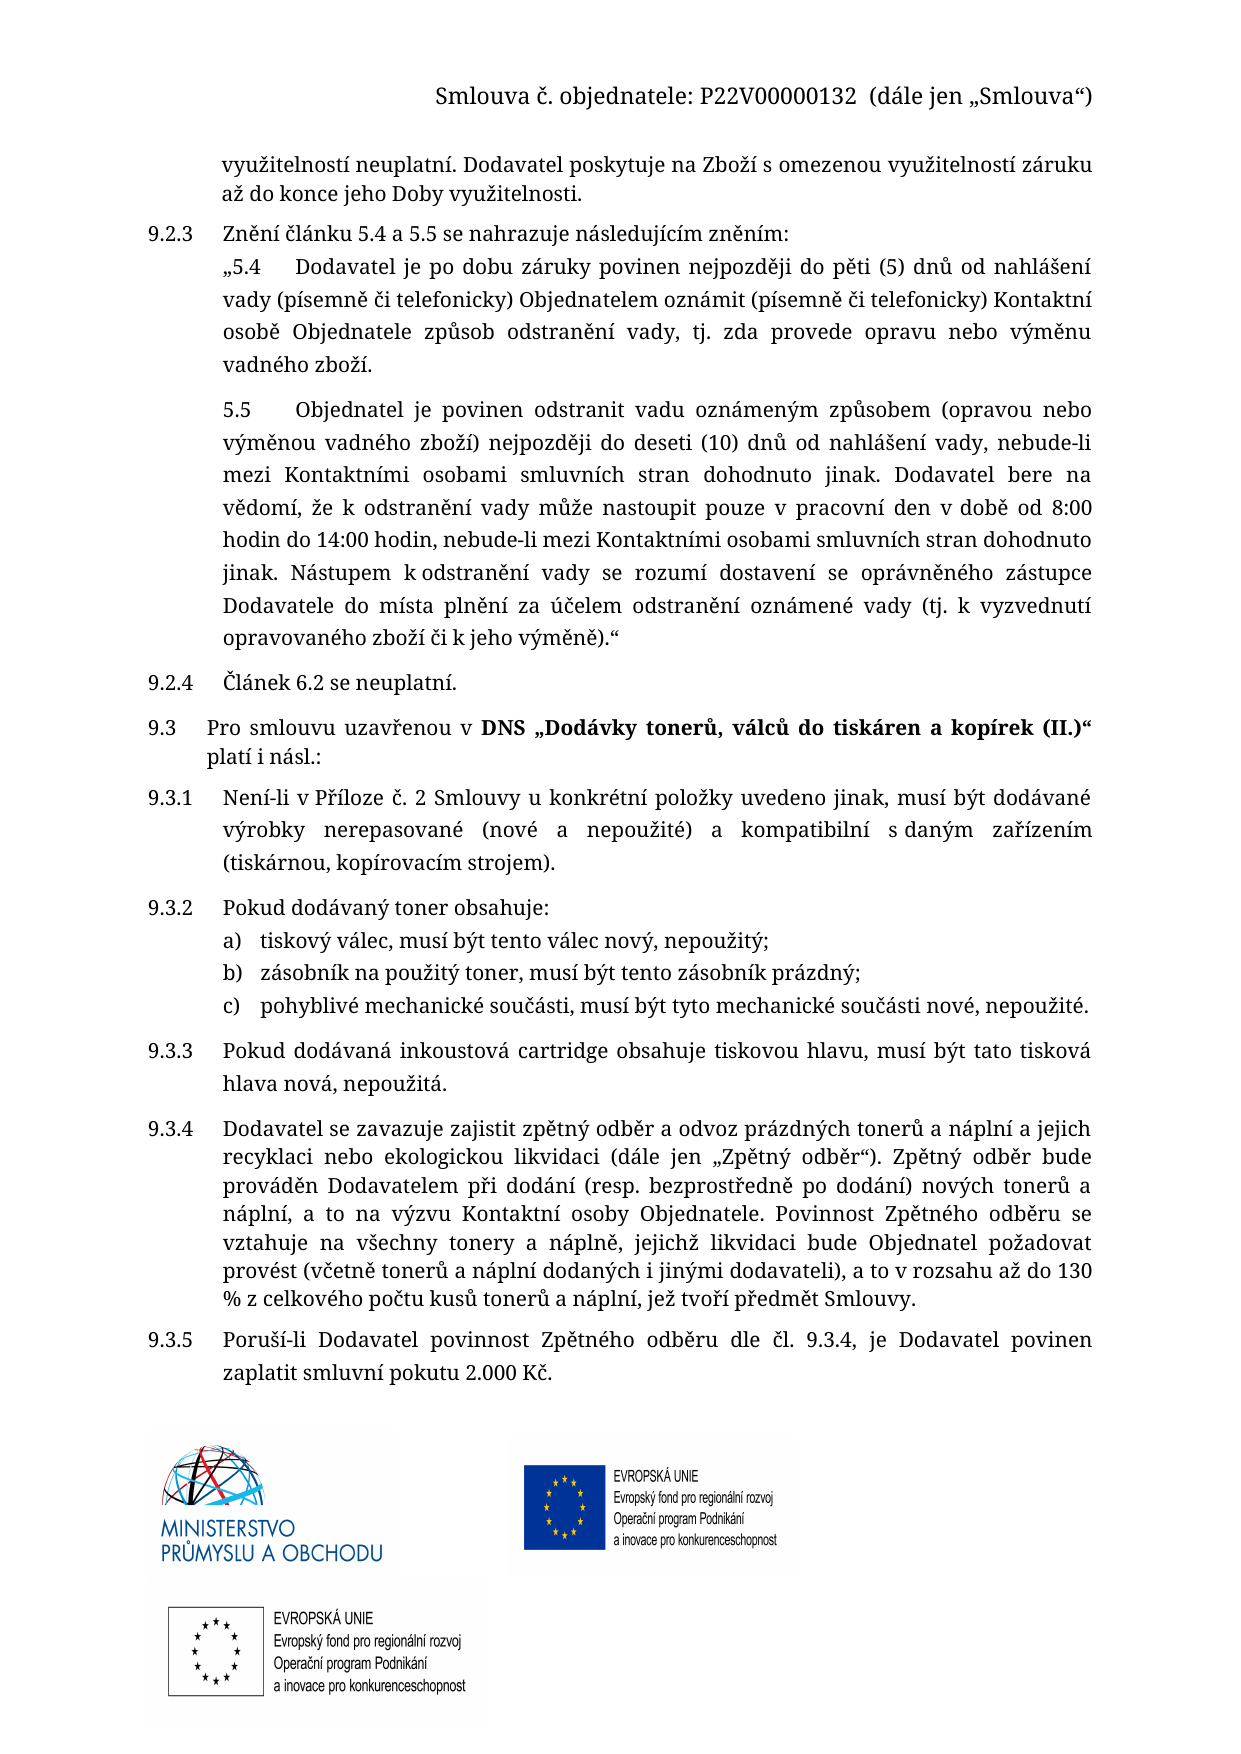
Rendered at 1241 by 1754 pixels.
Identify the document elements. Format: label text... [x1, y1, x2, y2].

list „5.4 Dodavatel je po dobu záruky povinen nejpozději do pěti (5) dnů od nahlášení vady (písemně či telefonicky) Objednatelem oznámit (písemně či telefonicky) Kontaktní osobě Objednatele způsob odstranění vady, tj. zda provede opravu nebo výměnu vadného zboží. [223, 252, 1093, 378]
list zásobník na použitý toner, musí být tento zásobník prázdný; [223, 958, 1093, 987]
list Není-li v Příloze č. 2 Smlouvy u konkrétní položky uvedeno jinak, musí být dodávané výrobky nerepasované (nové a nepoužité) a kompatibilní s daným zařízením (tiskárnou, kopírovacím strojem). [148, 783, 1093, 877]
picture [507, 1437, 795, 1578]
list Pro smlouvu uzavřenou v DNS „Dodávky tonerů, válců do tiskáren a kopírek (II.)“ platí i násl.: [148, 713, 1093, 770]
picture [147, 1429, 487, 1726]
list tiskový válec, musí být tento válec nový, nepoužitý; [223, 926, 1093, 954]
list Pokud dodávaná inkoustová cartridge obsahuje tiskovou hlavu, musí být tato tisková hlava nová, nepoužitá. [148, 1036, 1093, 1097]
list 5.5 Objednatel je povinen odstranit vadu oznámeným způsobem (opravou nebo výměnou vadného zboží) nejpozději do deseti (10) dnů od nahlášení vady, nebude-li mezi Kontaktními osobami smluvních stran dohodnuto jinak. Dodavatel bere na vědomí, že k odstranění vady může nastoupit pouze v pracovní den v době od 8:00 hodin do 14:00 hodin, nebude-li mezi Kontaktními osobami smluvních stran dohodnuto jinak. Nástupem k odstranění vady se rozumí dostavení se oprávněného zástupce Dodavatele do místa plnění za účelem odstranění oznámené vady (tj. k vyzvednutí opravovaného zboží či k jeho výměně).“ [223, 395, 1093, 652]
list Znění článku 5.4 a 5.5 se nahrazuje následujícím zněním: [148, 219, 1093, 248]
list Pokud dodávaný toner obsahuje: [148, 893, 1093, 922]
list Poruší-li Dodavatel povinnost Zpětného odběru dle čl. 9.3.4, je Dodavatel povinen zaplatit smluvní pokutu 2.000 Kč. [148, 1325, 1093, 1386]
list Dodavatel se zavazuje zajistit zpětný odběr a odvoz prázdných tonerů a náplní a jejich recyklaci nebo ekologickou likvidaci (dále jen „Zpětný odběr“). Zpětný odběr bude prováděn Dodavatelem při dodání (resp. bezprostředně po dodání) nových tonerů a náplní, a to na výzvu Kontaktní osoby Objednatele. Povinnost Zpětného odběru se vztahuje na všechny tonery a náplně, jejichž likvidaci bude Objednatel požadovat provést (včetně tonerů a náplní dodaných i jinými dodavateli), a to v rozsahu až do 130 % z celkového počtu kusů tonerů a náplní, jež tvoří předmět Smlouvy. [148, 1114, 1093, 1313]
list pohyblivé mechanické součásti, musí být tyto mechanické součásti nové, nepoužité. [223, 991, 1093, 1019]
list Článek 6.2 se neuplatní. [148, 668, 1093, 697]
